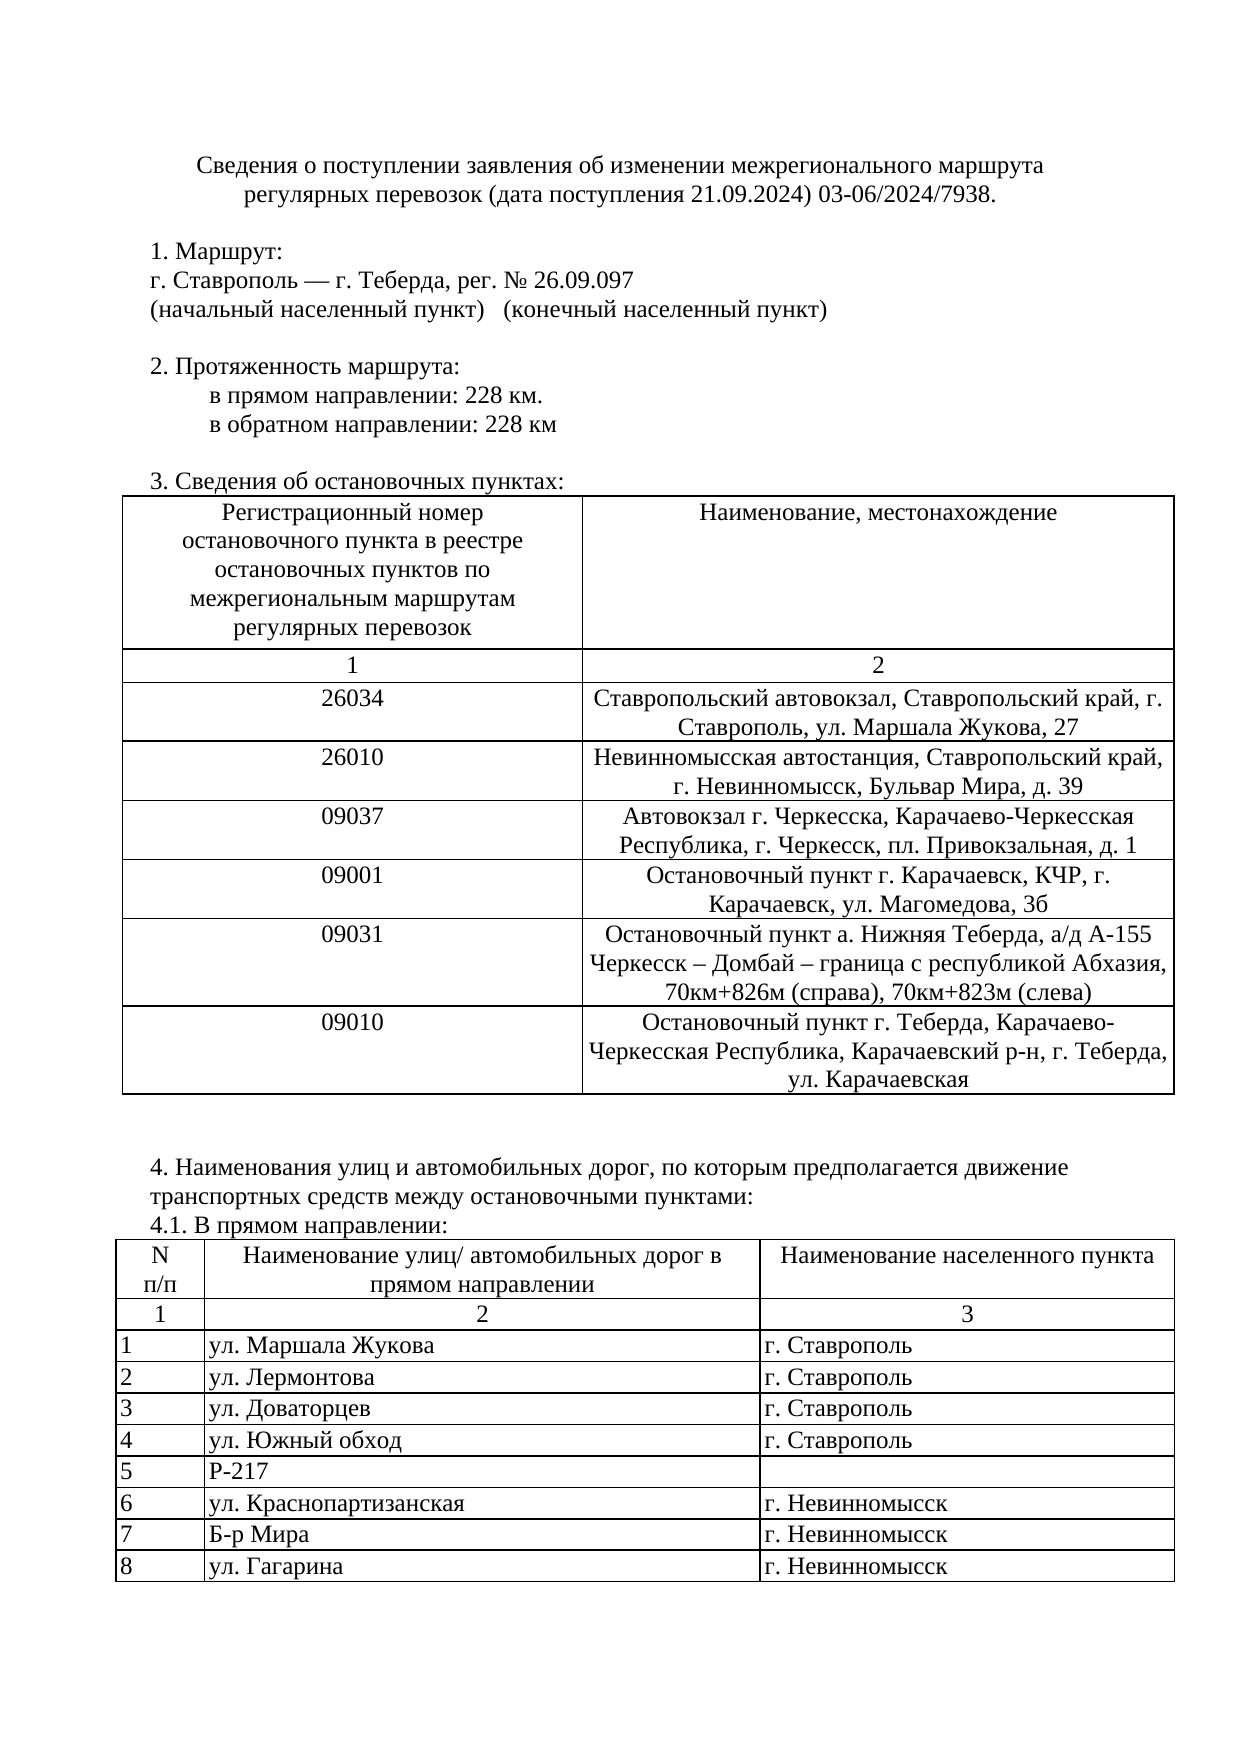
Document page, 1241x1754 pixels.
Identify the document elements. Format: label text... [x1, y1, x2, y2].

table_cell Остановочный пункт г. Карачаевск, КЧР, г. Карачаевск, ул. Магомедова, 3б [583, 860, 1173, 918]
table_cell ул. Доваторцев [205, 1394, 759, 1423]
table_cell Остановочный пункт а. Нижняя Теберда, а/д А-155 Черкесск – Домбай – граница с республикой Абхазия, 70км+826м (справа), 70км+823м (слева) [583, 919, 1173, 1005]
table_header Наименование улиц/ автомобильных дорог в прямом направлении [205, 1240, 759, 1298]
table_cell Невинномысская автостанция, Ставропольский край, г. Невинномысск, Бульвар Мира, д. 39 [583, 742, 1173, 799]
table_cell ул. Маршала Жукова [205, 1331, 759, 1361]
table_cell 1 [117, 1299, 204, 1329]
table_cell г. Ставрополь [761, 1331, 1174, 1361]
table_header N п/п [117, 1240, 204, 1298]
table_cell ул. Лермонтова [205, 1362, 759, 1392]
text 1. Маршрут: [150, 236, 1090, 265]
text (начальный населенный пункт) (конечный населенный пункт) [150, 294, 1090, 322]
table_cell ул. Краснопартизанская [205, 1488, 759, 1518]
table_cell 4 [117, 1425, 204, 1455]
table_cell 7 [117, 1520, 204, 1549]
table_cell ул. Южный обход [205, 1425, 759, 1455]
text в обратном направлении: 228 км [150, 409, 1090, 437]
table_cell 2 [205, 1299, 759, 1329]
table_cell г. Невинномысск [761, 1520, 1174, 1549]
text в прямом направлении: 228 км. [150, 380, 1090, 409]
table_cell 1 [117, 1331, 204, 1361]
text 2. Протяженность маршрута: [150, 351, 1090, 380]
table_cell г. Невинномысск [761, 1488, 1174, 1518]
table_header Регистрационный номер остановочного пункта в реестре остановочных пунктов по межрегиональным маршрутам регулярных перевозок [123, 497, 582, 648]
table_cell 09031 [123, 919, 582, 1005]
table_cell Ставропольский автовокзал, Ставропольский край, г. Ставрополь, ул. Маршала Жукова, 27 [583, 683, 1173, 740]
table_cell 09001 [123, 860, 582, 918]
table_cell Б-р Мира [205, 1520, 759, 1549]
text Сведения о поступлении заявления об изменении межрегионального маршрута регулярных перевозок (дата поступления 21.09.2024) 03-06/2024/7938. [150, 150, 1090, 207]
table_cell г. Ставрополь [761, 1362, 1174, 1392]
table_header Наименование населенного пункта [761, 1240, 1174, 1298]
table_cell 2 [583, 650, 1173, 681]
table_cell Автовокзал г. Черкесска, Карачаево-Черкесская Республика, г. Черкесск, пл. Привокзальная, д. 1 [583, 801, 1173, 858]
table_cell 8 [117, 1551, 204, 1581]
table_cell [761, 1457, 1174, 1486]
text 3. Сведения об остановочных пунктах: [150, 466, 1090, 495]
table_cell 09010 [123, 1007, 582, 1093]
table_cell г. Ставрополь [761, 1425, 1174, 1455]
text 4.1. В прямом направлении: [150, 1210, 1090, 1238]
table_cell ул. Гагарина [205, 1551, 759, 1581]
table_header Наименование, местонахождение [583, 497, 1173, 648]
text 4. Наименования улиц и автомобильных дорог, по которым предполагается движение транспортных средств между остановочными пунктами: [150, 1152, 1090, 1210]
table_cell 1 [123, 650, 582, 681]
table_cell 09037 [123, 801, 582, 858]
table_cell Р-217 [205, 1457, 759, 1486]
table_cell 6 [117, 1488, 204, 1518]
table_cell 2 [117, 1362, 204, 1392]
table_cell 5 [117, 1457, 204, 1486]
table_cell Остановочный пункт г. Теберда, Карачаево-Черкесская Республика, Карачаевский р-н, г. Теберда, ул. Карачаевская [583, 1007, 1173, 1093]
table_cell 26034 [123, 683, 582, 740]
table_cell 3 [761, 1299, 1174, 1329]
table_cell г. Ставрополь [761, 1394, 1174, 1423]
table_cell г. Невинномысск [761, 1551, 1174, 1581]
text г. Ставрополь — г. Теберда, рег. № 26.09.097 [150, 265, 1090, 294]
table_cell 26010 [123, 742, 582, 799]
table_cell 3 [117, 1394, 204, 1423]
